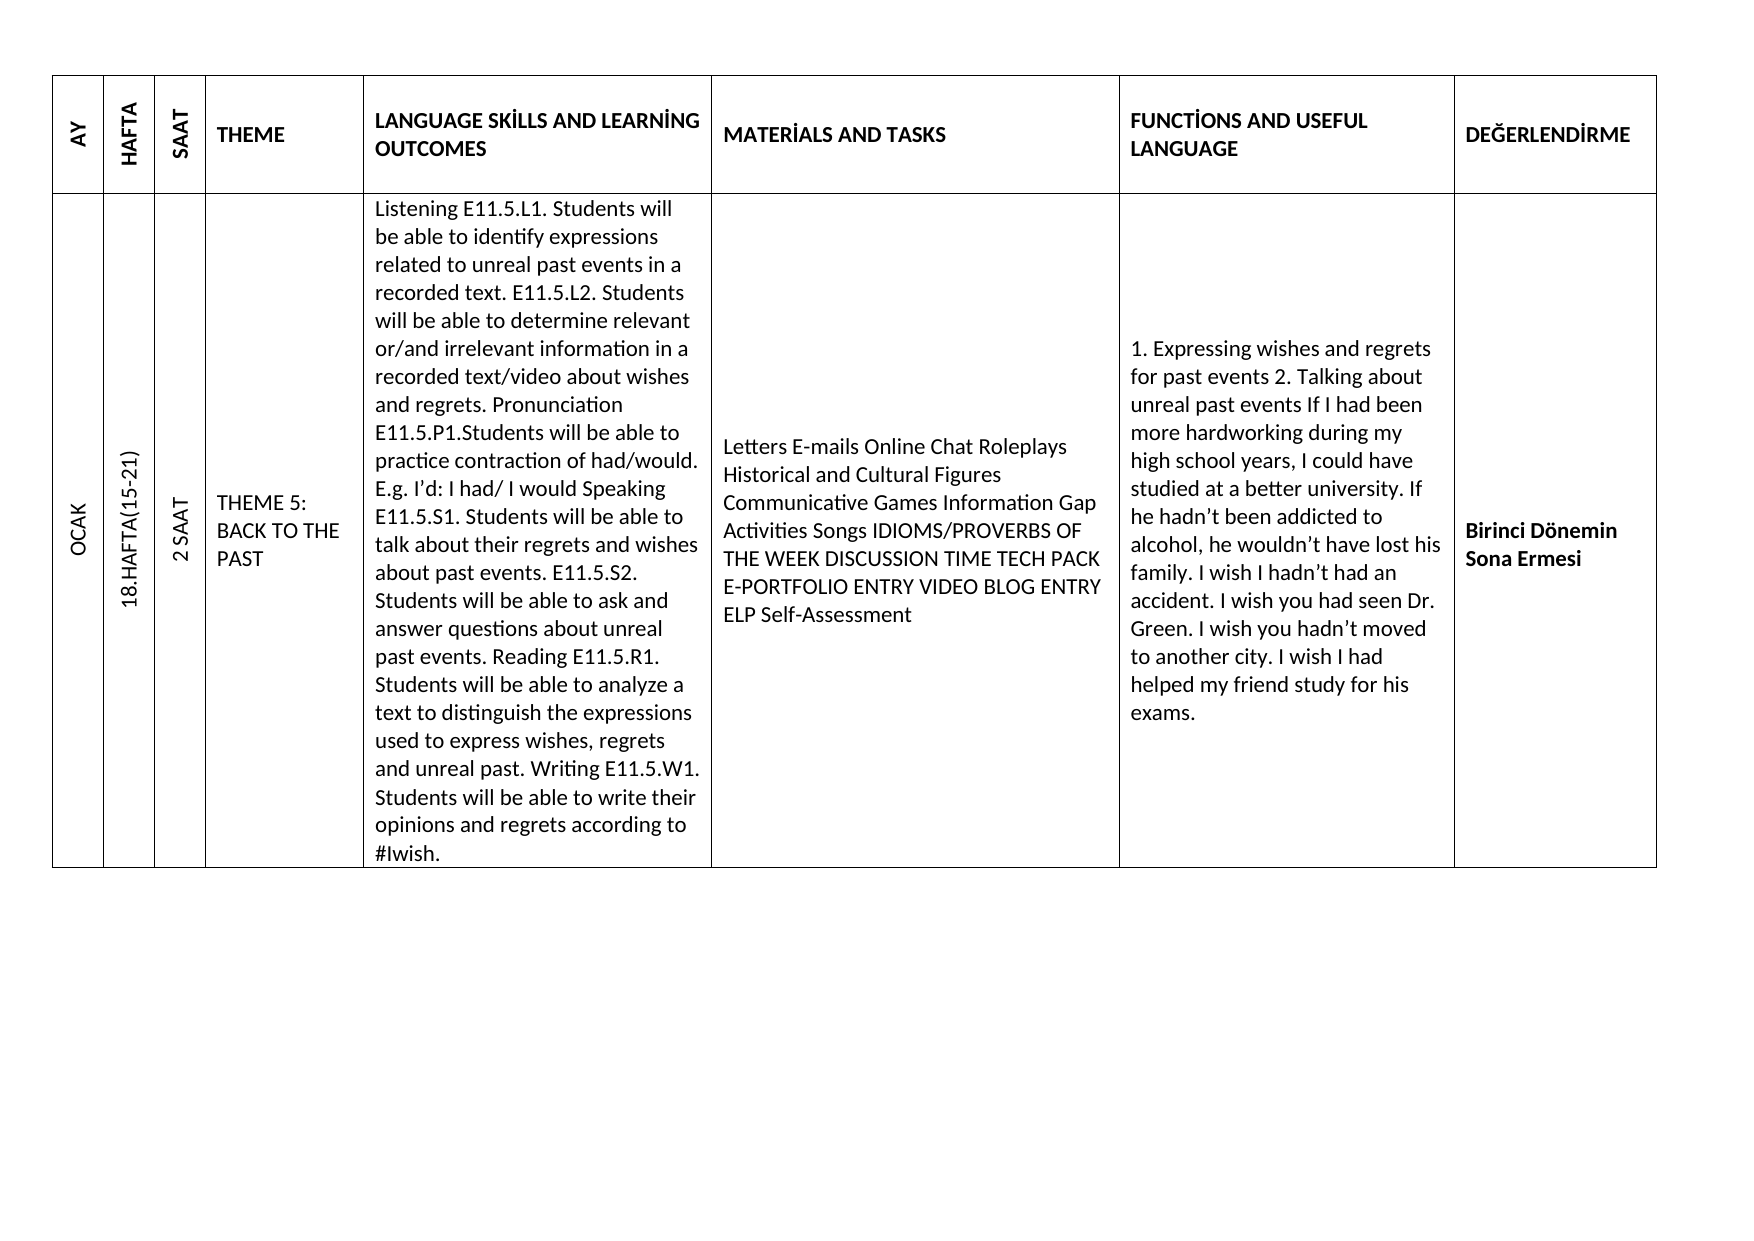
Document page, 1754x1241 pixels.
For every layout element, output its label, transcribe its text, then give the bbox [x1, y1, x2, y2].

table_cell 1. Expressing wishes and regrets for past events 2. Talking about unreal past events If I had been more hardworking during my high school years, I could have studied at a better university. If he hadn’t been addicted to alcohol, he wouldn’t have lost his family. I wish I hadn’t had an accident. I wish you had seen Dr. Green. I wish you hadn’t moved to another city. I wish I had helped my friend study for his exams. [1120, 194, 1454, 867]
table_header AY [53, 76, 103, 193]
table_header HAFTA [104, 76, 154, 193]
table_header THEME [206, 76, 363, 193]
table_header LANGUAGE SKİLLS AND LEARNİNG OUTCOMES [364, 76, 711, 193]
table_header FUNCTİONS AND USEFUL LANGUAGE [1120, 76, 1454, 193]
table_cell Listening E11.5.L1. Students will be able to identify expressions related to unreal past events in a recorded text. E11.5.L2. Students will be able to determine relevant or/and irrelevant information in a recorded text/video about wishes and regrets. Pronunciation E11.5.P1.Students will be able to practice contraction of had/would. E.g. I’d: I had/ I would Speaking E11.5.S1. Students will be able to talk about their regrets and wishes about past events. E11.5.S2. Students will be able to ask and answer questions about unreal past events. Reading E11.5.R1. Students will be able to analyze a text to distinguish the expressions used to express wishes, regrets and unreal past. Writing E11.5.W1. Students will be able to write their opinions and regrets according to #Iwish. [364, 194, 711, 867]
table_cell Letters E-mails Online Chat Roleplays Historical and Cultural Figures Communicative Games Information Gap Activities Songs IDIOMS/PROVERBS OF THE WEEK DISCUSSION TIME TECH PACK E-PORTFOLIO ENTRY VIDEO BLOG ENTRY ELP Self-Assessment [712, 194, 1119, 867]
table_cell THEME 5: BACK TO THE PAST [206, 194, 363, 867]
table_cell 18.HAFTA(15-21) [104, 194, 154, 867]
table_cell OCAK [53, 194, 103, 867]
table_cell Birinci Dönemin Sona Ermesi [1455, 194, 1656, 867]
table_header SAAT [155, 76, 205, 193]
table_header MATERİALS AND TASKS [712, 76, 1119, 193]
table_cell 2 SAAT [155, 194, 205, 867]
table_header DEĞERLENDİRME [1455, 76, 1656, 193]
